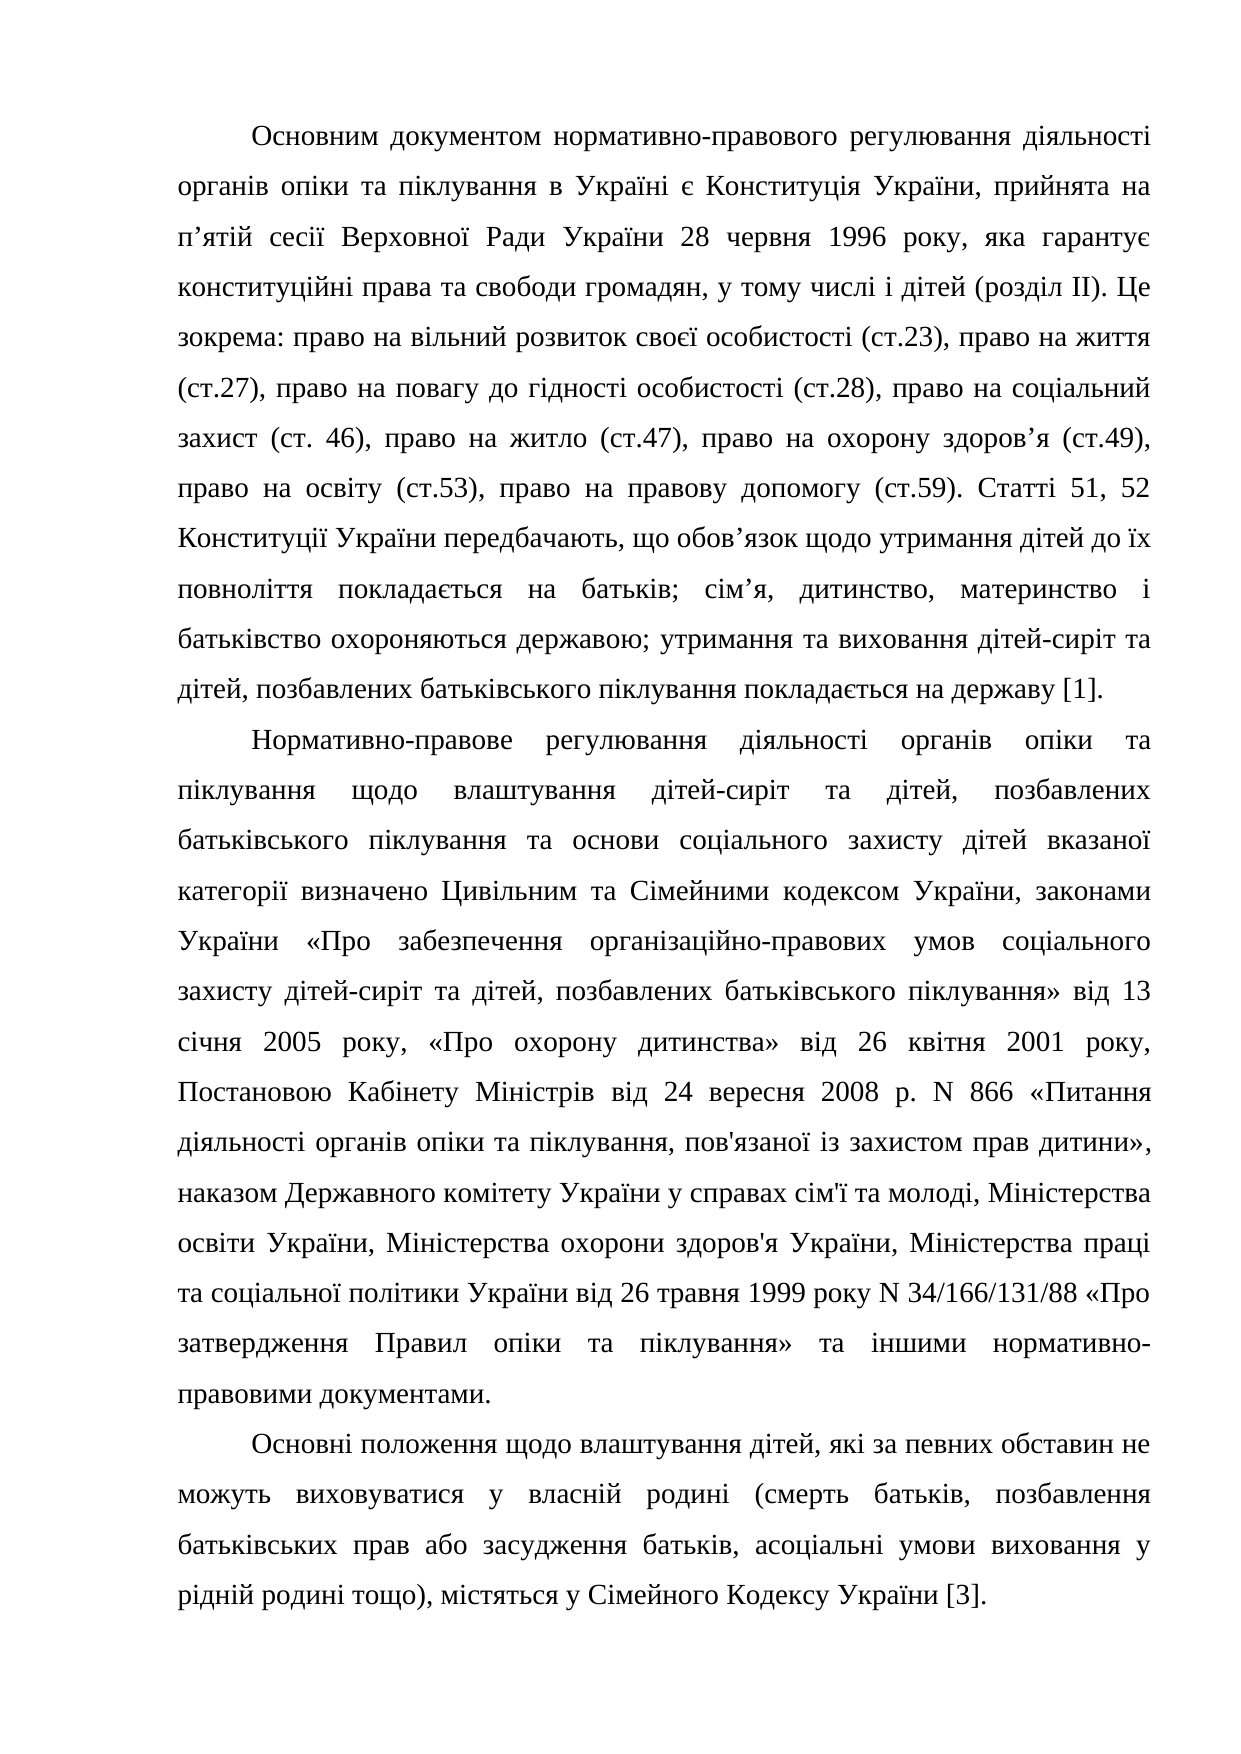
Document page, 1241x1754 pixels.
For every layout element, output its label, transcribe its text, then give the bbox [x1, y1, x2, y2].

text Основні положення щодо влаштування дітей, які за певних обставин не можуть виховуватися у власній родині (смерть батьків, позбавлення батьківських прав або засудження батьків, асоціальні умови виховання у рідній родині тощо), містяться у Сімейного Кодексу України [3]. [177, 1426, 1152, 1611]
text Нормативно-правове регулювання діяльності органів опіки та піклування щодо влаштування дітей-сиріт та дітей, позбавлених батьківського піклування та основи соціального захисту дітей вказаної категорії визначено Цивільним та Сімейними кодексом України, законами України «Про забезпечення організаційно-правових умов соціального захисту дітей-сиріт та дітей, позбавлених батьківського піклування» від 13 січня 2005 року, «Про охорону дитинства» від 26 квітня 2001 року, Постановою Кабінету Міністрів від 24 вересня 2008 р. N 866 «Питання діяльності органів опіки та піклування, пов'язаної із захистом прав дитини», наказом Державного комітету України у справах сім'ї та молоді, Міністерства освіти України, Міністерства охорони здоров'я України, Міністерства праці та соціальної політики України від 26 травня 1999 року N 34/166/131/88 «Про затвердження Правил опіки та піклування» та іншими нормативно-правовими документами. [177, 722, 1152, 1409]
text Основним документом нормативно-правового регулювання діяльності органів опіки та піклування в Україні є Конституція України, прийнята на п’ятій сесії Верховної Ради України 28 червня 1996 року, яка гарантує конституційні права та свободи громадян, у тому числі і дітей (розділ ІІ). Це зокрема: право на вільний розвиток своєї особистості (ст.23), право на життя (ст.27), право на повагу до гідності особистості (ст.28), право на соціальний захист (ст. 46), право на житло (ст.47), право на охорону здоров’я (ст.49), право на освіту (ст.53), право на правову допомогу (ст.59). Статті 51, 52 Конституції України передбачають, що обов’язок щодо утримання дітей до їх повноліття покладається на батьків; сім’я, дитинство, материнство і батьківство охороняються державою; утримання та виховання дітей-сиріт та дітей, позбавлених батьківського піклування покладається на державу [1]. [177, 118, 1152, 705]
